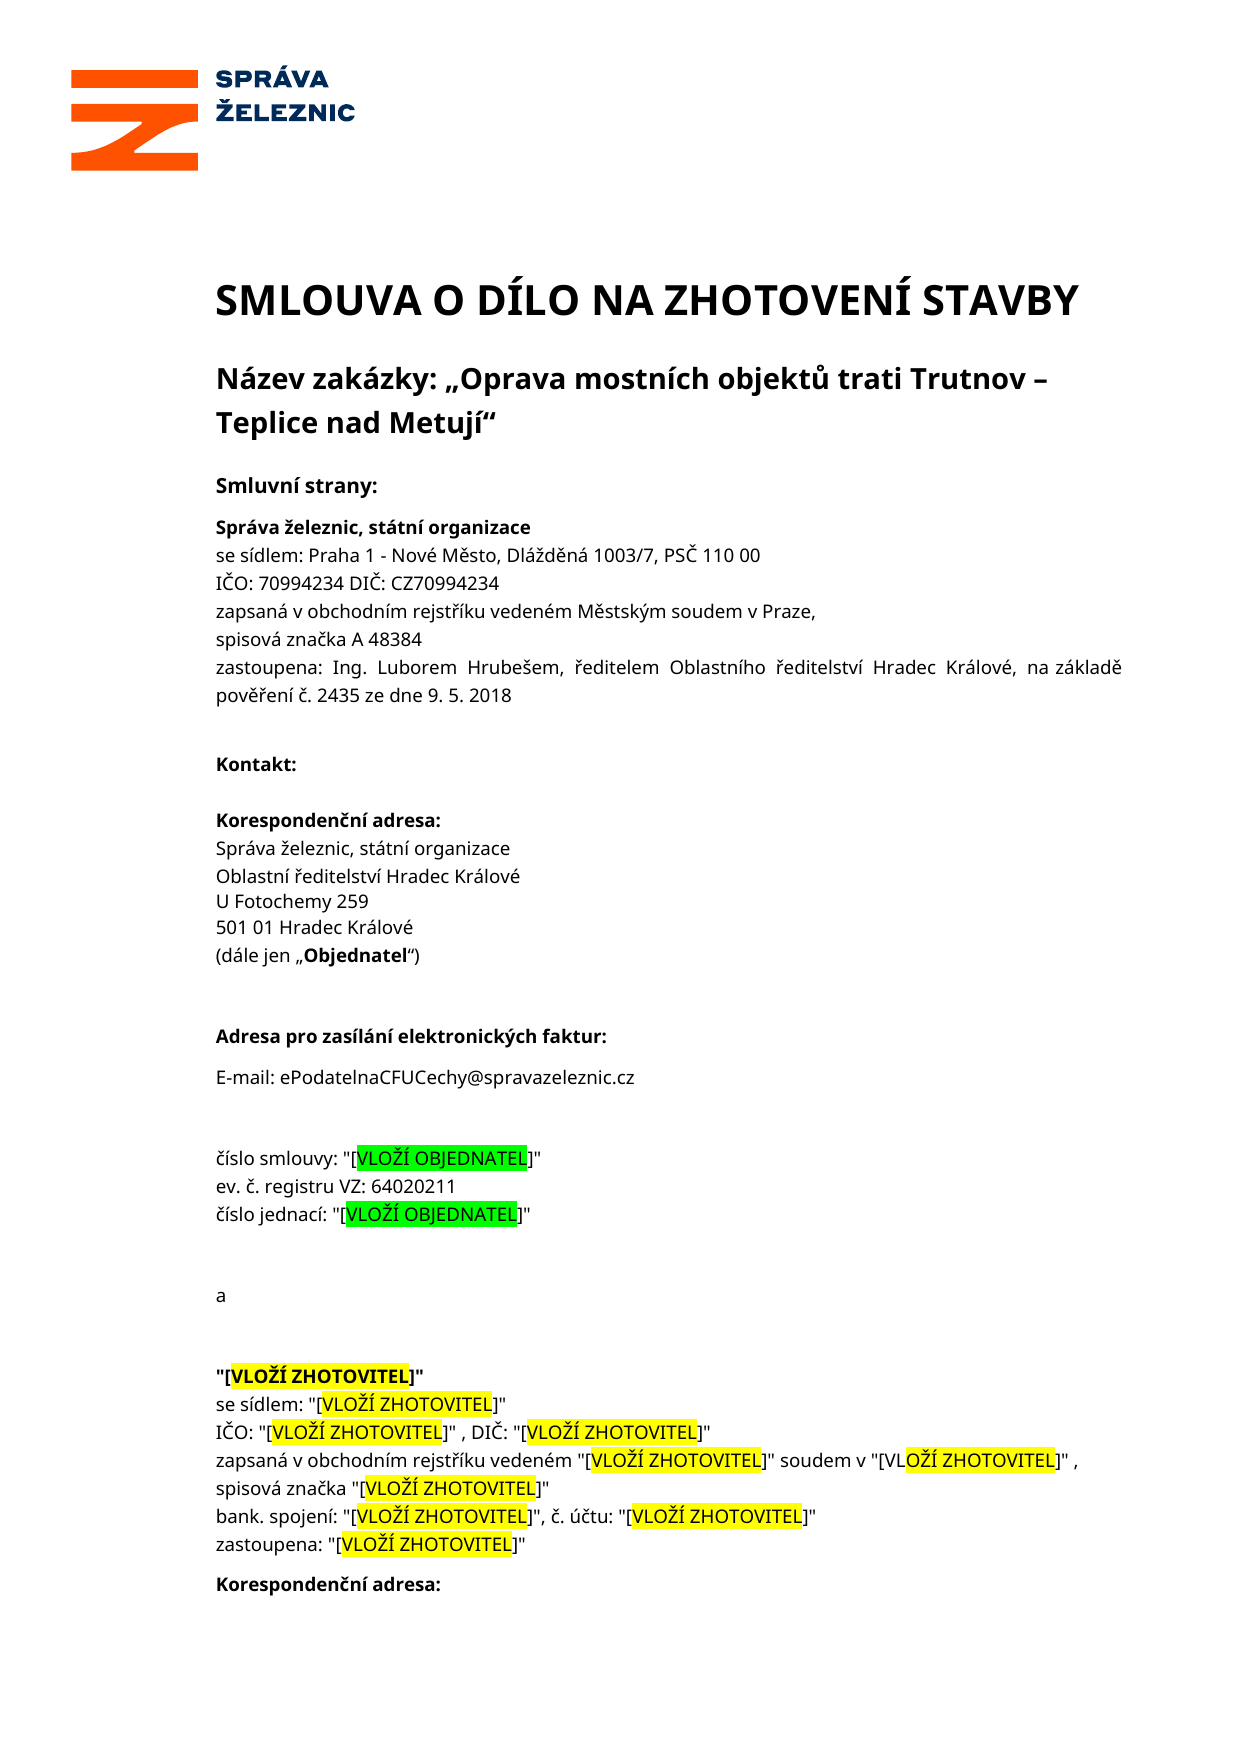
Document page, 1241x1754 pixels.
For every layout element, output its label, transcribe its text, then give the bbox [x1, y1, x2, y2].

text číslo jednací: "[VLOŽÍ OBJEDNATEL]" [216, 1201, 346, 1227]
text se sídlem: "[VLOŽÍ ZHOTOVITEL]" [216, 1391, 322, 1417]
text Korespondenční adresa: [216, 807, 1122, 833]
text Korespondenční adresa: [216, 1572, 1122, 1597]
text číslo jednací: "[VLOŽÍ OBJEDNATEL]" [517, 1201, 1122, 1227]
text Adresa pro zasílání elektronických faktur: [216, 1023, 1122, 1049]
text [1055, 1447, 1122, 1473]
text Kontakt: [216, 751, 1122, 777]
text zastoupena: "[VLOŽÍ ZHOTOVITEL]" [512, 1531, 1122, 1557]
text Správa železnic, státní organizace [216, 514, 1122, 540]
text se sídlem: "[VLOŽÍ ZHOTOVITEL]" [492, 1391, 1122, 1417]
text IČO: "[VLOŽÍ ZHOTOVITEL]" , DIČ: "[VLOŽÍ ZHOTOVITEL]" [697, 1419, 1122, 1445]
text (dále jen „Objednatel“) [216, 942, 1122, 968]
text zastoupena: Ing. Luborem Hrubešem, ředitelem Oblastního ředitelství Hradec Králové, na základě pověření č. 2435 ze dne 9. 5. 2018 [216, 655, 1122, 708]
text IČO: 70994234 DIČ: CZ70994234 [216, 571, 1122, 596]
text ev. č. registru VZ: 64020211 [216, 1173, 1122, 1198]
text Název zakázky: „Oprava mostních objektů trati Trutnov – Teplice nad Metují“ [216, 358, 1122, 442]
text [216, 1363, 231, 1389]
text Oblastní ředitelství Hradec Králové [216, 863, 1122, 889]
text se sídlem: Praha 1 - Nové Město, Dlážděná 1003/7, PSČ 110 00 [216, 543, 1122, 568]
text Správa železnic, státní organizace [216, 835, 1122, 861]
text zastoupena: "[VLOŽÍ ZHOTOVITEL]" [216, 1531, 342, 1557]
text Smluvní strany: [216, 471, 1122, 499]
text U Fotochemy 259 [216, 889, 1122, 914]
text zapsaná v obchodním rejstříku vedeném Městským soudem v Praze, [216, 599, 1122, 624]
text "[VLOŽÍ ZHOTOVITEL]" [409, 1363, 1122, 1389]
text bank. spojení: "[VLOŽÍ ZHOTOVITEL]", č. účtu: "[VLOŽÍ ZHOTOVITEL]" [802, 1503, 1122, 1529]
text 501 01 Hradec Králové [216, 914, 1122, 940]
text zapsaná v obchodním rejstříku vedeném "[VLOŽÍ ZHOTOVITEL]" soudem v "[VLOŽÍ ZHOTOVITEL]" , [216, 1447, 591, 1473]
text spisová značka "[VLOŽÍ ZHOTOVITEL]" [536, 1475, 1122, 1501]
text číslo smlouvy: "[VLOŽÍ OBJEDNATEL]" [216, 1145, 357, 1171]
text spisová značka A 48384 [216, 627, 1122, 652]
text a [216, 1282, 1122, 1308]
text číslo smlouvy: "[VLOŽÍ OBJEDNATEL]" [527, 1145, 1122, 1171]
text SMLOUVA O DÍLO NA ZHOTOVENÍ STAVBY [216, 271, 1122, 328]
text E-mail: ePodatelnaCFUCechy@spravazeleznic.cz [216, 1064, 1122, 1089]
text spisová značka "[VLOŽÍ ZHOTOVITEL]" [216, 1475, 365, 1501]
